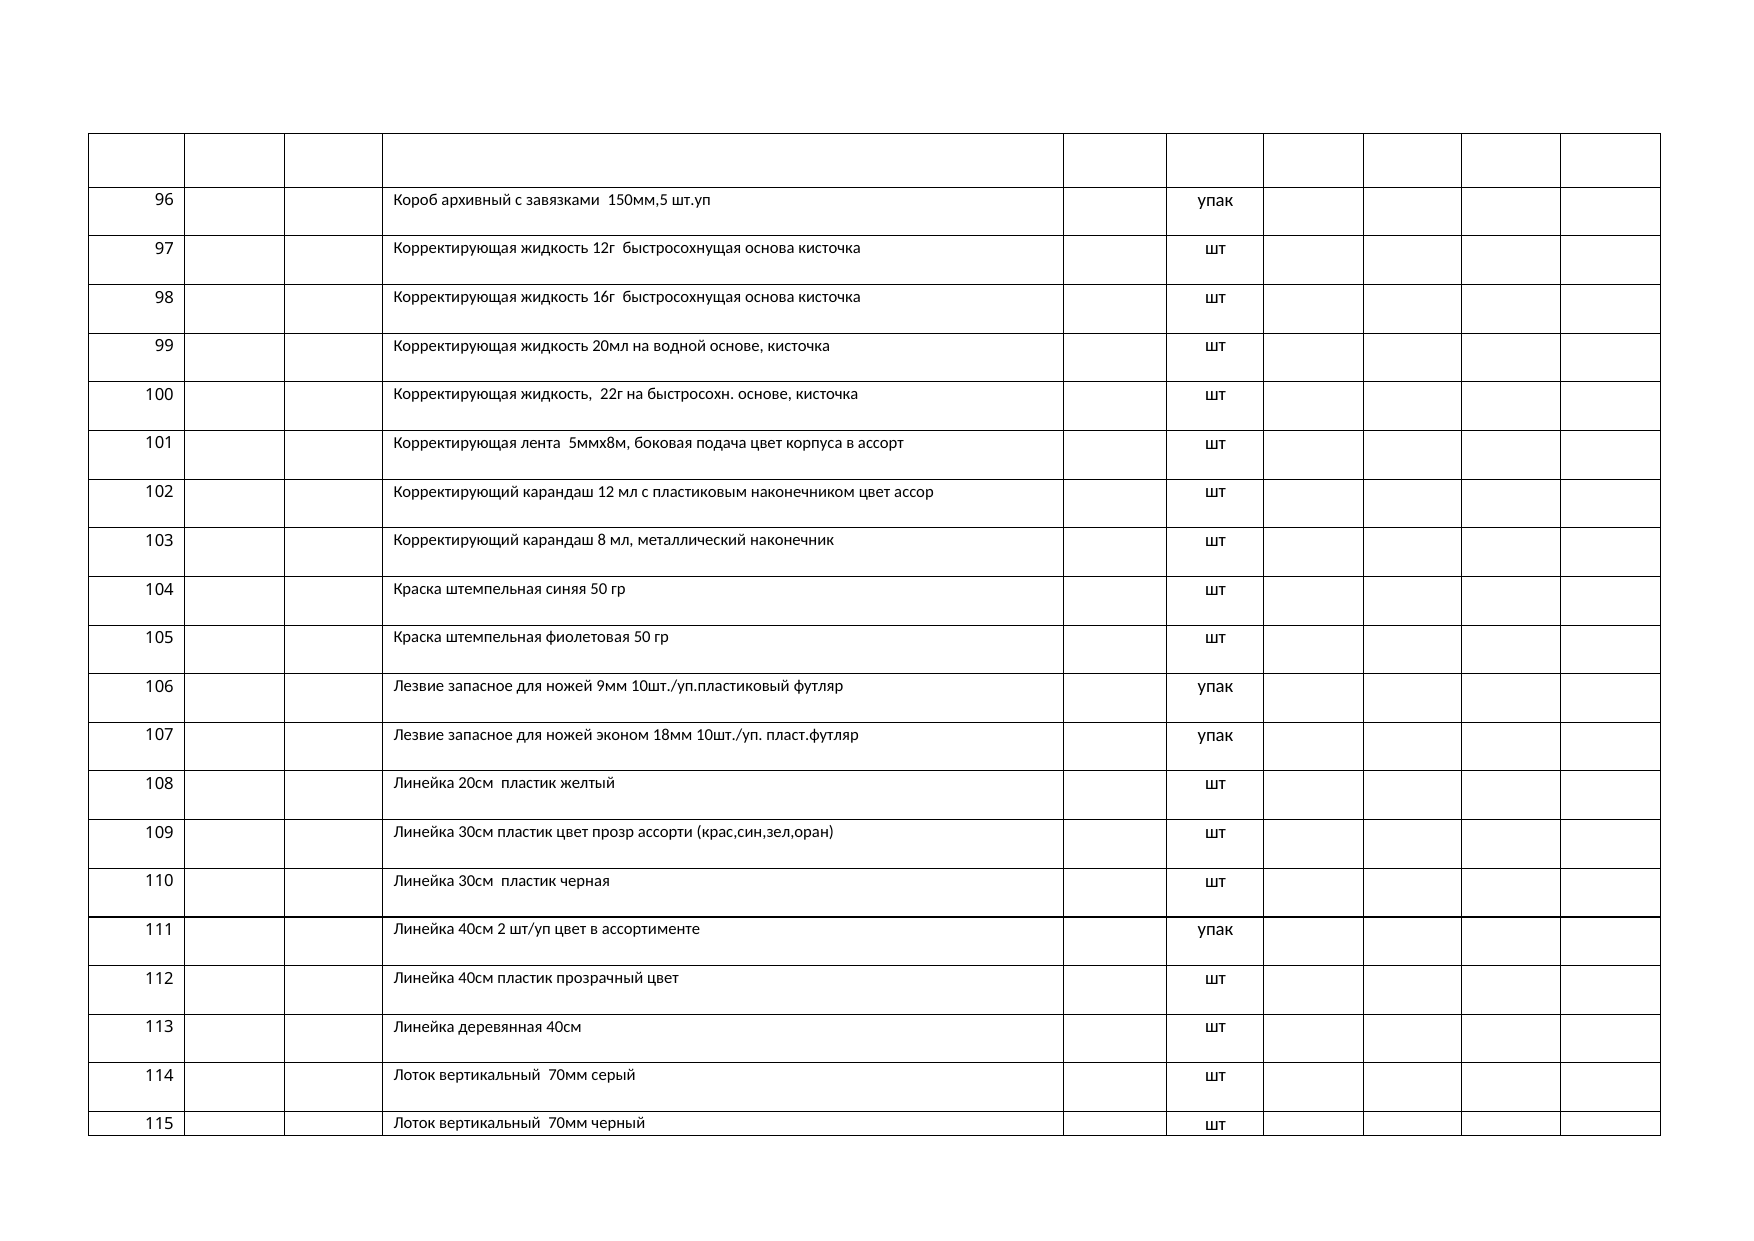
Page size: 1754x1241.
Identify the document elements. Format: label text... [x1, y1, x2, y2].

table_cell Лоток вертикальный 70мм серый [383, 1063, 1063, 1111]
table_cell [1264, 382, 1363, 430]
table_cell [1462, 918, 1560, 965]
table_cell [1561, 674, 1660, 722]
table_cell [1561, 918, 1660, 965]
table_cell [185, 918, 284, 965]
table_cell [1462, 1112, 1560, 1135]
table_cell [1462, 723, 1560, 770]
table_cell [1561, 236, 1660, 284]
table_cell [1264, 918, 1363, 965]
table_cell 99 [89, 334, 184, 381]
table_cell [1561, 134, 1660, 187]
table_cell [185, 480, 284, 527]
table_cell [1264, 723, 1363, 770]
table_cell [1561, 771, 1660, 819]
table_cell [285, 236, 382, 284]
table_cell [185, 134, 284, 187]
table_cell [285, 723, 382, 770]
table_cell [285, 134, 382, 187]
table_cell [285, 285, 382, 333]
table_cell [285, 528, 382, 576]
table_cell Линейка 40см пластик прозрачный цвет [383, 966, 1063, 1014]
table_cell [285, 626, 382, 673]
table_cell [185, 626, 284, 673]
table_cell [1561, 188, 1660, 235]
table_cell [1064, 577, 1166, 624]
table_cell [1364, 334, 1461, 381]
table_cell Краска штемпельная синяя 50 гр [383, 577, 1063, 624]
table_cell [1364, 480, 1461, 527]
table_cell [285, 480, 382, 527]
table_cell [1561, 723, 1660, 770]
table_cell [1064, 674, 1166, 722]
table_cell [1064, 1112, 1166, 1135]
table_cell [1561, 1063, 1660, 1111]
table_cell шт [1167, 334, 1263, 381]
table_cell [1264, 431, 1363, 478]
table_cell [1264, 1112, 1363, 1135]
table_cell 104 [89, 577, 184, 624]
table_cell [1462, 382, 1560, 430]
table_cell Корректирующий карандаш 12 мл с пластиковым наконечником цвет ассор [383, 480, 1063, 527]
table_cell [185, 334, 284, 381]
table_cell [1064, 1015, 1166, 1062]
table_cell [185, 236, 284, 284]
table_cell [1064, 285, 1166, 333]
table_cell [1264, 626, 1363, 673]
table_cell [1462, 577, 1560, 624]
table_cell 107 [89, 723, 184, 770]
table_cell [1364, 626, 1461, 673]
table_cell [1364, 134, 1461, 187]
table_cell [1064, 134, 1166, 187]
table_cell шт [1167, 577, 1263, 624]
table_cell [285, 1015, 382, 1062]
table_cell [1264, 1063, 1363, 1111]
table_cell [185, 431, 284, 478]
table_cell [185, 723, 284, 770]
table_cell [1064, 528, 1166, 576]
table_cell 95 [89, 134, 184, 187]
table_cell шт [1167, 869, 1263, 916]
table_cell [1264, 480, 1363, 527]
table_cell [1364, 820, 1461, 868]
table_cell [1064, 918, 1166, 965]
table_cell [185, 577, 284, 624]
table_cell [1264, 577, 1363, 624]
table_cell 100 [89, 382, 184, 430]
table_cell Лезвие запасное для ножей эконом 18мм 10шт./уп. пласт.футляр [383, 723, 1063, 770]
table_cell [1064, 334, 1166, 381]
table_cell упак [1167, 918, 1263, 965]
table_cell [1064, 431, 1166, 478]
table_cell [1264, 820, 1363, 868]
table_cell [1364, 1015, 1461, 1062]
table_cell [1561, 1015, 1660, 1062]
table_cell упак [1167, 674, 1263, 722]
table_cell [185, 820, 284, 868]
table_cell [1064, 382, 1166, 430]
table_cell [1264, 285, 1363, 333]
table_cell [1364, 285, 1461, 333]
table_cell [1064, 188, 1166, 235]
table_cell Лезвие запасное для ножей 9мм 10шт./уп.пластиковый футляр [383, 674, 1063, 722]
table_cell [1462, 285, 1560, 333]
table_cell 105 [89, 626, 184, 673]
table_cell [185, 285, 284, 333]
table_cell [1561, 285, 1660, 333]
table_cell [1064, 626, 1166, 673]
table_cell 101 [89, 431, 184, 478]
table_cell [1064, 723, 1166, 770]
table_cell [1462, 236, 1560, 284]
table_cell [1462, 820, 1560, 868]
table_cell [1462, 771, 1560, 819]
table_cell [1561, 869, 1660, 916]
table_cell [1064, 771, 1166, 819]
table_cell [1064, 820, 1166, 868]
table_cell [285, 966, 382, 1014]
table_cell [1264, 1015, 1363, 1062]
table_cell шт [1167, 431, 1263, 478]
table_cell [1462, 480, 1560, 527]
table_cell [285, 382, 382, 430]
table_cell [1561, 431, 1660, 478]
table_cell упак [1167, 723, 1263, 770]
table_cell шт [1167, 626, 1263, 673]
table_cell [285, 1112, 382, 1135]
table_cell [1064, 1063, 1166, 1111]
table_cell [285, 869, 382, 916]
table_cell [1462, 431, 1560, 478]
table_cell шт [1167, 771, 1263, 819]
table_cell [1462, 134, 1560, 187]
table_cell [285, 431, 382, 478]
table_cell [1561, 528, 1660, 576]
table_cell [285, 1063, 382, 1111]
table_cell Краска штемпельная фиолетовая 50 гр [383, 626, 1063, 673]
table_cell шт [1167, 285, 1263, 333]
table_cell шт [1167, 966, 1263, 1014]
table_cell [285, 820, 382, 868]
table_cell [185, 528, 284, 576]
table_cell [1264, 771, 1363, 819]
table_cell [1561, 334, 1660, 381]
table_cell [1264, 188, 1363, 235]
table_cell [1364, 431, 1461, 478]
table_cell [1462, 674, 1560, 722]
table_cell [185, 1063, 284, 1111]
table_cell [285, 188, 382, 235]
table_cell [1364, 1112, 1461, 1135]
table_cell [1462, 528, 1560, 576]
table_cell 111 [89, 918, 184, 965]
table_cell Линейка 20см пластик желтый [383, 771, 1063, 819]
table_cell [383, 1112, 1063, 1135]
table_cell шт [1167, 1112, 1263, 1135]
table_cell [185, 771, 284, 819]
table_cell шт [1167, 1063, 1263, 1111]
table_cell [1462, 869, 1560, 916]
table_cell упак [1167, 188, 1263, 235]
table_cell [1561, 480, 1660, 527]
table_cell [1264, 966, 1363, 1014]
table_cell шт [1167, 820, 1263, 868]
table_cell [1364, 382, 1461, 430]
table_cell [1364, 188, 1461, 235]
table_cell [185, 674, 284, 722]
table_cell [1364, 528, 1461, 576]
table_cell Корректирующая жидкость 16г быстросохнущая основа кисточка [383, 285, 1063, 333]
table_cell [1561, 577, 1660, 624]
table_cell Корректирующий карандаш 8 мл, металлический наконечник [383, 528, 1063, 576]
table_cell [1364, 771, 1461, 819]
table_cell 96 [89, 188, 184, 235]
table_cell 102 [89, 480, 184, 527]
table_cell [1364, 966, 1461, 1014]
table_cell [1364, 869, 1461, 916]
table_cell 109 [89, 820, 184, 868]
table_cell [185, 966, 284, 1014]
table_cell 113 [89, 1015, 184, 1062]
table_cell [1364, 723, 1461, 770]
table_cell [1561, 1112, 1660, 1135]
table_cell шт [1167, 134, 1263, 187]
table_cell [185, 188, 284, 235]
table_cell Линейка деревянная 40см [383, 1015, 1063, 1062]
table_cell [1462, 334, 1560, 381]
table_cell Корректирующая жидкость 12г быстросохнущая основа кисточка [383, 236, 1063, 284]
table_cell 114 [89, 1063, 184, 1111]
table_cell [1064, 480, 1166, 527]
table_cell 112 [89, 966, 184, 1014]
table_cell [1462, 1015, 1560, 1062]
table_cell Линейка 30см пластик цвет прозр ассорти (крас,син,зел,оран) [383, 820, 1063, 868]
table_cell [1561, 626, 1660, 673]
table_cell [1364, 918, 1461, 965]
table_cell [1462, 188, 1560, 235]
table_cell [1264, 869, 1363, 916]
table_cell [1364, 1063, 1461, 1111]
table_cell [1264, 134, 1363, 187]
table_cell [185, 1015, 284, 1062]
table_cell 108 [89, 771, 184, 819]
table_cell Линейка 30см пластик черная [383, 869, 1063, 916]
table_cell [1264, 236, 1363, 284]
table_cell 97 [89, 236, 184, 284]
table_cell [1264, 528, 1363, 576]
table_cell [1462, 966, 1560, 1014]
table_cell [285, 674, 382, 722]
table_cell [383, 134, 1063, 187]
table_cell шт [1167, 1015, 1263, 1062]
table_cell [185, 1112, 284, 1135]
table_cell шт [1167, 236, 1263, 284]
table_cell [1064, 966, 1166, 1014]
table_cell [1364, 577, 1461, 624]
table_cell [1462, 626, 1560, 673]
table_cell шт [1167, 382, 1263, 430]
table_cell [1064, 236, 1166, 284]
table_cell [1561, 966, 1660, 1014]
table_cell [1364, 674, 1461, 722]
table_cell [1462, 1063, 1560, 1111]
table_cell Корректирующая жидкость 20мл на водной основе, кисточка [383, 334, 1063, 381]
table_cell [1561, 820, 1660, 868]
table_cell [1264, 674, 1363, 722]
table_cell [1561, 382, 1660, 430]
table_cell [1064, 869, 1166, 916]
table_cell [1264, 334, 1363, 381]
table_cell Корректирующая жидкость, 22г на быстросохн. основе, кисточка [383, 382, 1063, 430]
table_cell [185, 382, 284, 430]
table_cell шт [1167, 528, 1263, 576]
table_cell [285, 577, 382, 624]
table_cell [285, 334, 382, 381]
table_cell Линейка 40см 2 шт/уп цвет в ассортименте [383, 918, 1063, 965]
table_cell [1364, 236, 1461, 284]
table_cell Короб архивный с завязками 150мм,5 шт.уп [383, 188, 1063, 235]
table_cell 115 [89, 1112, 184, 1135]
table_cell [285, 918, 382, 965]
table_cell 106 [89, 674, 184, 722]
table_cell 103 [89, 528, 184, 576]
table_cell [185, 869, 284, 916]
table_cell шт [1167, 480, 1263, 527]
table_cell Корректирующая лента 5ммх8м, боковая подача цвет корпуса в ассорт [383, 431, 1063, 478]
table_cell [285, 771, 382, 819]
table_cell 98 [89, 285, 184, 333]
table_cell 110 [89, 869, 184, 916]
